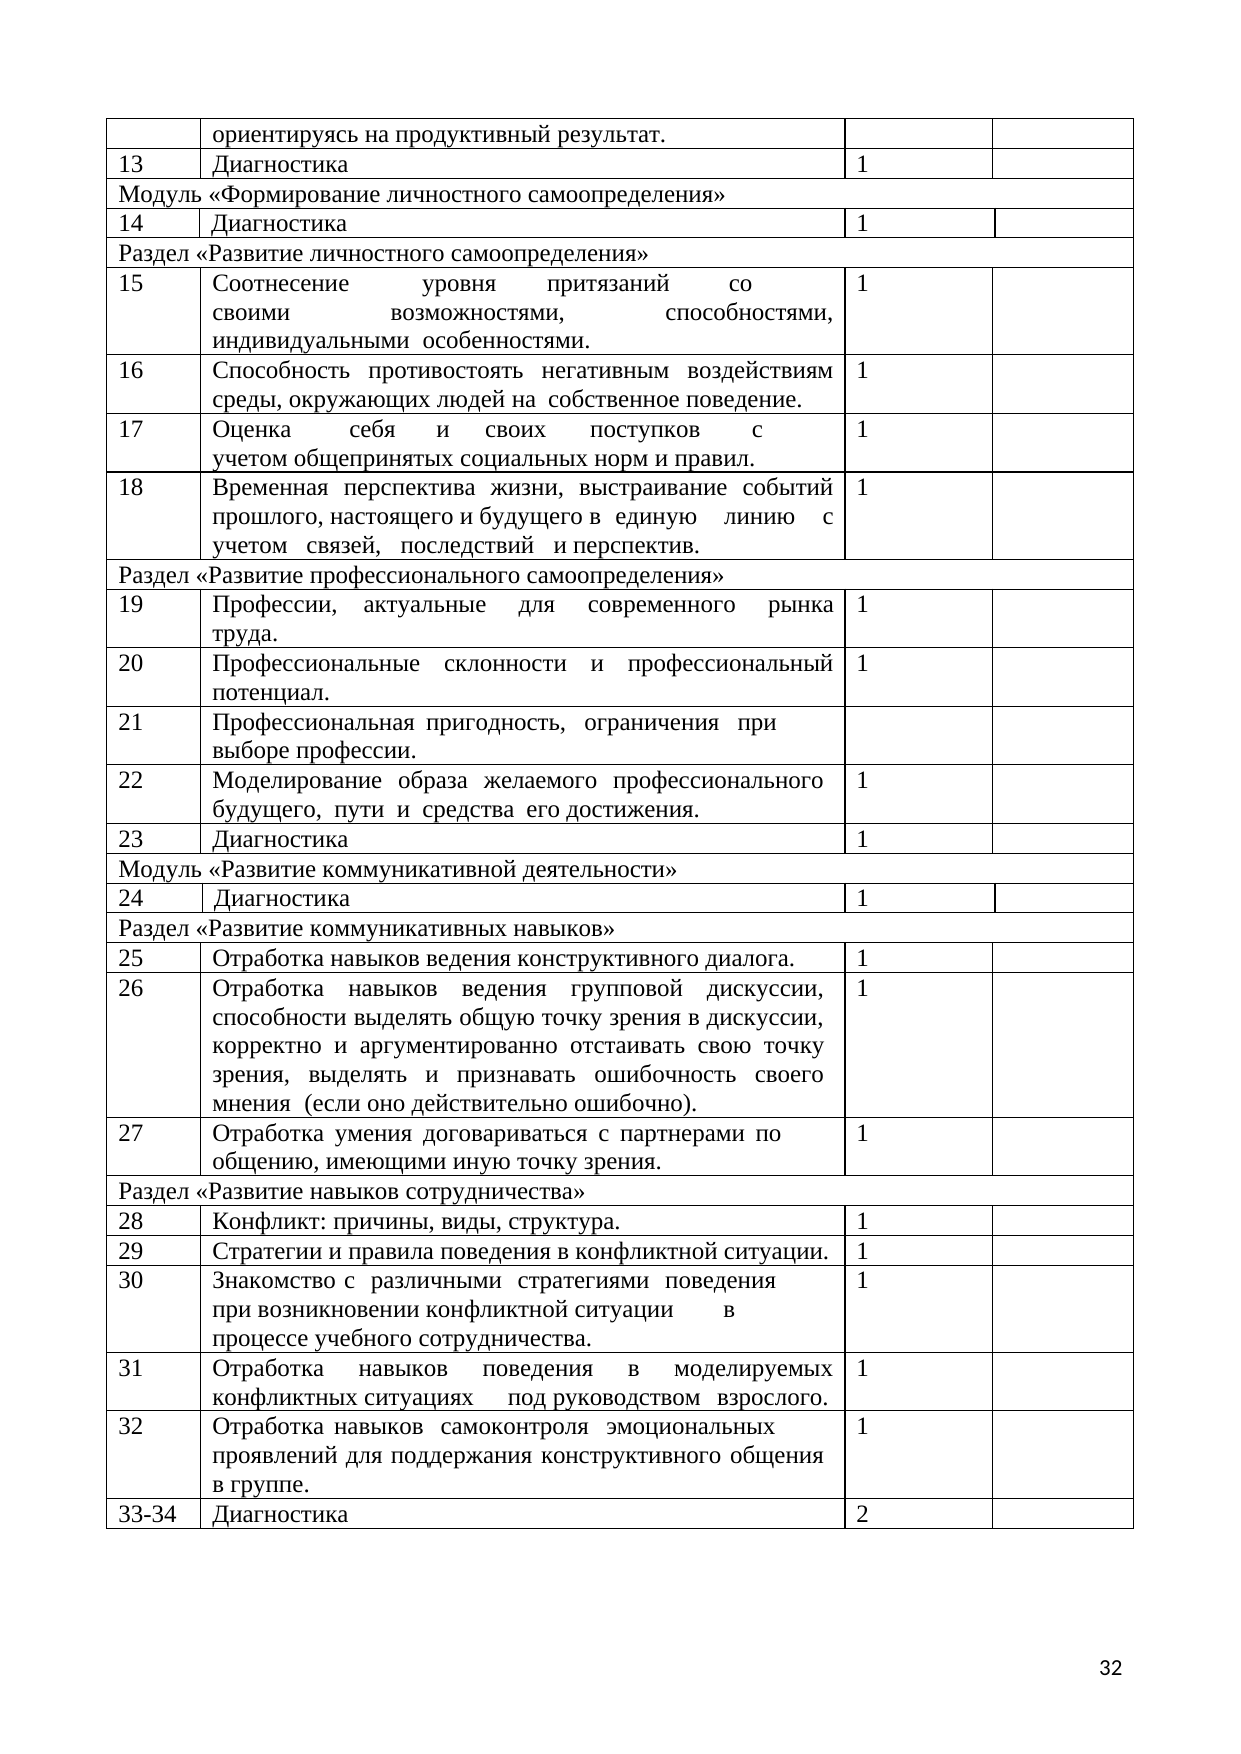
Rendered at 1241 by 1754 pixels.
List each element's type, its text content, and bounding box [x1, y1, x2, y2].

table_cell [993, 149, 1133, 178]
table_cell [993, 473, 1133, 559]
table_cell 25 [107, 943, 200, 972]
table_cell [993, 765, 1133, 823]
table_cell 30 [107, 1266, 200, 1352]
table_cell [993, 707, 1133, 764]
table_cell Отработка навыков самоконтроля эмоциональных проявлений для поддержания конструктивного общения в группе. [201, 1411, 844, 1498]
table_cell 1 [846, 268, 992, 354]
table_cell Диагностика [200, 209, 844, 237]
table_cell [993, 414, 1133, 471]
table_cell 18 [107, 473, 200, 559]
table_cell [993, 1236, 1133, 1264]
table_cell 33-34 [107, 1499, 200, 1527]
table_cell 21 [107, 707, 200, 764]
table_cell Профессиональные склонности и профессиональный потенциал. [201, 648, 844, 706]
table_cell Диагностика [201, 1499, 844, 1527]
table_cell 1 [846, 149, 992, 178]
table_cell [993, 1118, 1133, 1175]
table_cell 1 [846, 1206, 992, 1235]
table_cell 17 [107, 414, 200, 471]
table_cell Профессии, актуальные для современного рынка труда. [201, 590, 844, 647]
table_cell 1 [846, 1118, 992, 1175]
table_cell 1 [846, 824, 992, 853]
table_cell Профессиональная пригодность, ограничения при выборе профессии. [201, 707, 844, 764]
table_cell 1 [846, 1353, 992, 1410]
table_cell [993, 648, 1133, 706]
table_cell 1 [846, 209, 994, 237]
table_cell [993, 824, 1133, 853]
table_cell 1 [846, 1411, 992, 1498]
table_cell Диагностика [203, 884, 844, 912]
table_cell Диагностика [201, 149, 844, 178]
table_cell [846, 707, 992, 764]
table_cell Оценка себя и своих поступков с учетом общепринятых социальных норм и правил. [201, 414, 844, 471]
table_cell Стратегии и правила поведения в конфликтной ситуации. [201, 1236, 844, 1264]
table_cell Отработка навыков поведения в моделируемых конфликтных ситуациях под руководством взрослого. [201, 1353, 844, 1410]
table_cell [993, 1353, 1133, 1410]
table_cell 2 [846, 1499, 992, 1527]
table_cell [993, 1266, 1133, 1352]
table_cell Диагностика [201, 824, 844, 853]
table_cell 1 [846, 119, 992, 148]
table_cell Раздел «Развитие коммуникативных навыков» [107, 913, 1133, 942]
table_cell 26 [107, 973, 200, 1117]
table_cell 24 [107, 884, 202, 912]
table_cell Отработка навыков ведения конструктивного диалога. [201, 943, 844, 972]
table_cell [201, 119, 844, 148]
table_cell [996, 884, 1133, 912]
table_cell 1 [846, 590, 992, 647]
table_cell 32 [107, 1411, 200, 1498]
table_cell 1 [846, 973, 992, 1117]
table_cell Способность противостоять негативным воздействиям среды, окружающих людей на собственное поведение. [201, 355, 844, 413]
table_cell Модуль «Развитие коммуникативной деятельности» [107, 854, 1133, 882]
table_cell 1 [846, 1266, 992, 1352]
table_cell [993, 1206, 1133, 1235]
table_cell 13 [107, 149, 200, 178]
table_cell [993, 590, 1133, 647]
table_cell 1 [846, 414, 992, 471]
table_cell 15 [107, 268, 200, 354]
table_cell [993, 355, 1133, 413]
table_cell Модуль «Формирование личностного самоопределения» [107, 179, 1133, 207]
table_cell [993, 1499, 1133, 1527]
table_cell Соотнесение уровня притязаний со своими возможностями, способностями, индивидуальными особенностями. [201, 268, 844, 354]
table_cell Отработка умения договариваться с партнерами по общению, имеющими иную точку зрения. [201, 1118, 844, 1175]
table_cell 1 [846, 943, 992, 972]
table_cell Моделирование образа желаемого профессионального будущего, пути и средства его достижения. [201, 765, 844, 823]
table_cell [996, 209, 1133, 237]
table_cell Конфликт: причины, виды, структура. [201, 1206, 844, 1235]
table_cell 22 [107, 765, 200, 823]
table_cell 31 [107, 1353, 200, 1410]
table_cell 16 [107, 355, 200, 413]
table_cell 1 [846, 648, 992, 706]
table_cell 1 [846, 884, 994, 912]
table_cell Раздел «Развитие навыков сотрудничества» [107, 1176, 1133, 1205]
table_cell 1 [846, 765, 992, 823]
table_cell 12 [107, 119, 200, 148]
table_cell [993, 119, 1133, 148]
table_cell [993, 268, 1133, 354]
table_cell 19 [107, 590, 200, 647]
table_cell [993, 943, 1133, 972]
table_cell Раздел «Развитие профессионального самоопределения» [107, 560, 1133, 588]
table_cell [993, 1411, 1133, 1498]
table_cell 14 [107, 209, 199, 237]
table_cell 28 [107, 1206, 200, 1235]
table_cell 23 [107, 824, 200, 853]
table_cell Временная перспектива жизни, выстраивание событий прошлого, настоящего и будущего в единую линию с учетом связей, последствий и перспектив. [201, 473, 844, 559]
table_cell Раздел «Развитие личностного самоопределения» [107, 238, 1133, 267]
table_cell 20 [107, 648, 200, 706]
table_cell 1 [846, 355, 992, 413]
table_cell 1 [846, 473, 992, 559]
table_cell 1 [846, 1236, 992, 1264]
table_cell Отработка навыков ведения групповой дискуссии, способности выделять общую точку зрения в дискуссии, корректно и аргументированно отстаивать свою точку зрения, выделять и признавать ошибочность своего мнения (если оно действительно ошибочно). [201, 973, 844, 1117]
table_cell Знакомство с различными стратегиями поведения при возникновении конфликтной ситуации в процессе учебного сотрудничества. [201, 1266, 844, 1352]
table_cell 27 [107, 1118, 200, 1175]
table_cell [993, 973, 1133, 1117]
table_cell 29 [107, 1236, 200, 1264]
